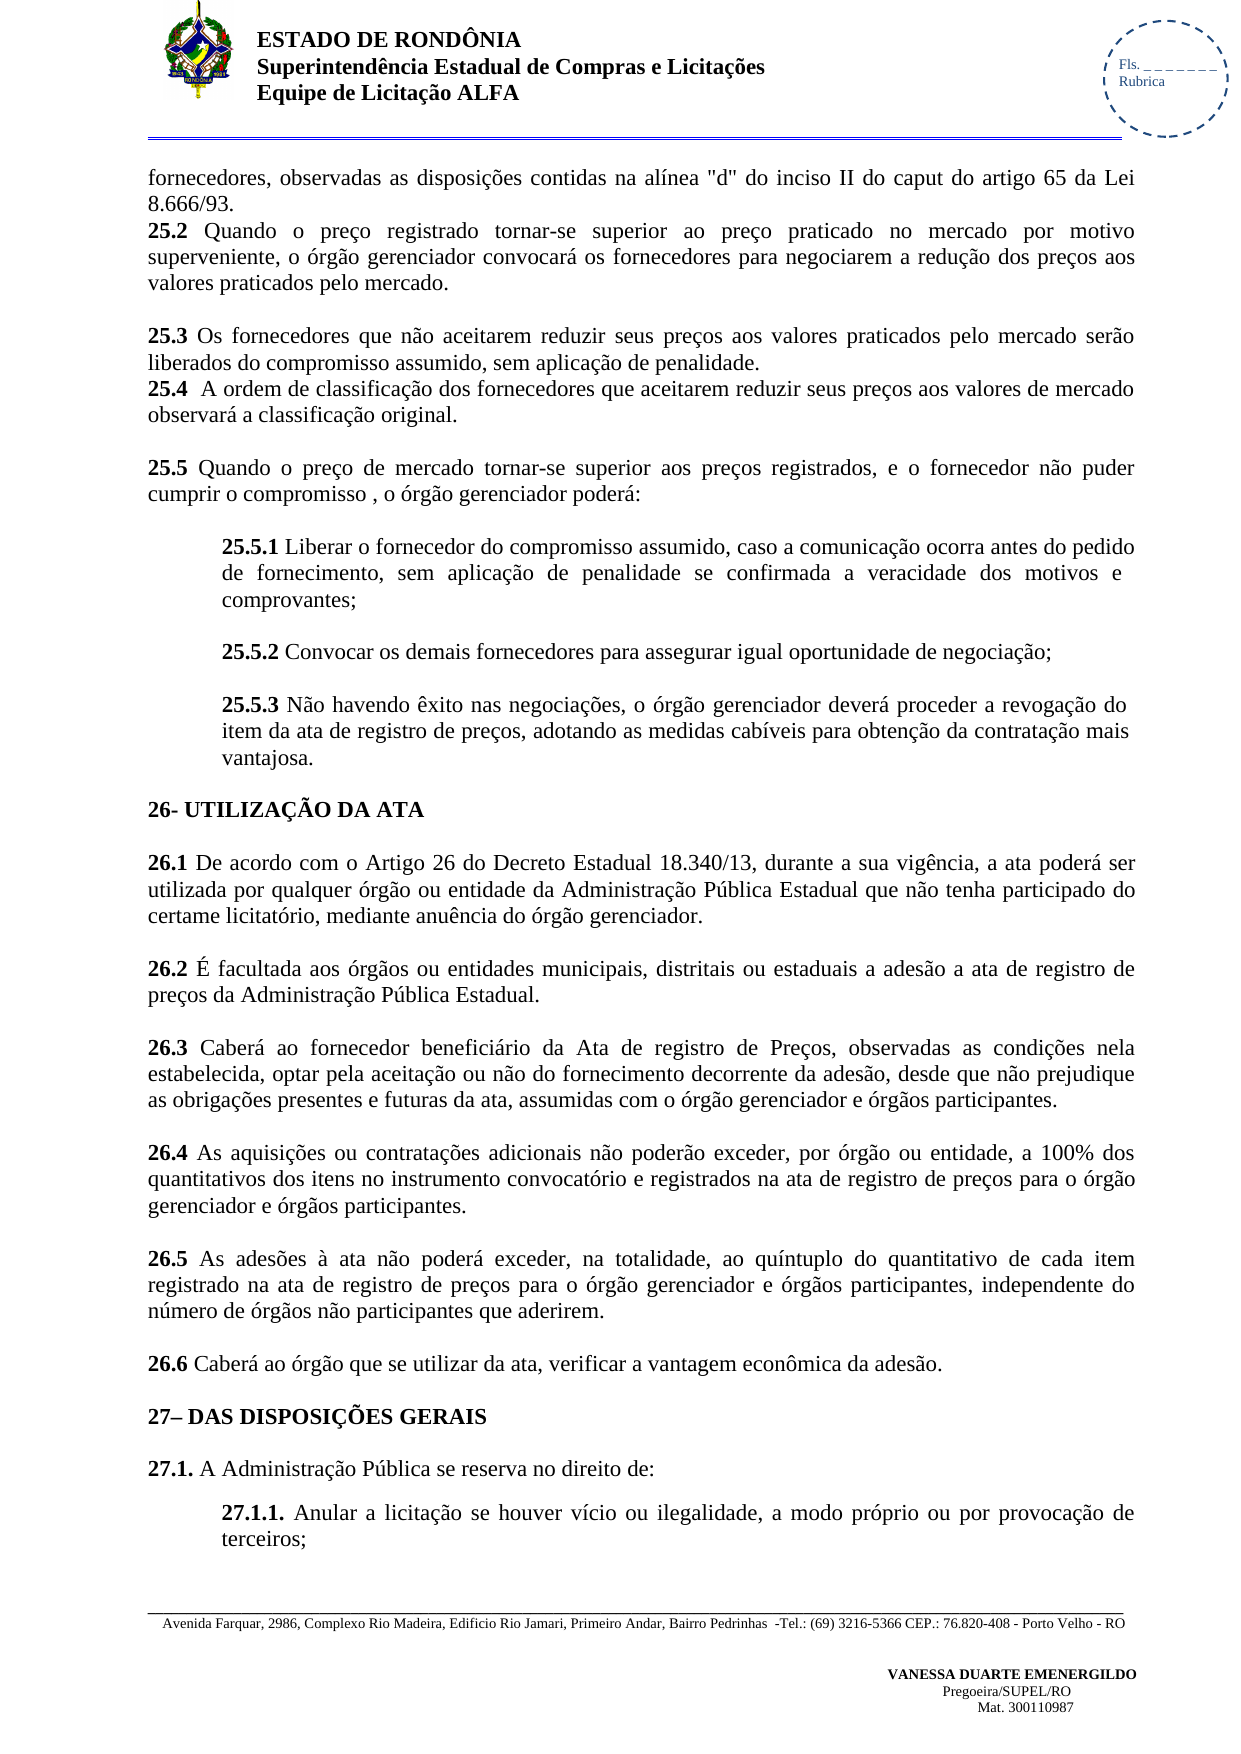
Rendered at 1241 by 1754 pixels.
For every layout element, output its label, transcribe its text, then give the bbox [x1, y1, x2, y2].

text 26.6 Caberá ao órgão que se utilizar da ata, verificar a vantagem econômica da adesão. [148, 1350, 1137, 1376]
text 26- UTILIZAÇÃO DA ATA [148, 797, 1137, 823]
text 26.2 É facultada aos órgãos ou entidades municipais, distritais ou estaduais a adesão a ata de registro de preços da Administração Pública Estadual. [148, 955, 1137, 1007]
text 27.1.1. Anular a licitação se houver vício ou ilegalidade, a modo próprio ou por provocação de terceiros; [221, 1498, 1137, 1551]
text 27.1. A Administração Pública se reserva no direito de: [148, 1455, 1137, 1482]
text 26.1 De acordo com o Artigo 26 do Decreto Estadual 18.340/13, durante a sua vigência, a ata poderá ser utilizada por qualquer órgão ou entidade da Administração Pública Estadual que não tenha participado do certame licitatório, mediante anuência do órgão gerenciador. [148, 849, 1137, 928]
text 25.5.1 Liberar o fornecedor do compromisso assumido, caso a comunicação ocorra antes do pedido de fornecimento, sem aplicação de penalidade se confirmada a veracidade dos motivos e comprovantes; [148, 533, 1137, 612]
text 27– DAS DISPOSIÇÕES GERAIS [148, 1403, 1137, 1429]
text 25.5.2 Convocar os demais fornecedores para assegurar igual oportunidade de negociação; [148, 638, 1137, 665]
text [148, 164, 1137, 217]
text 25.2 Quando o preço registrado tornar-se superior ao preço praticado no mercado por motivo superveniente, o órgão gerenciador convocará os fornecedores para negociarem a redução dos preços aos valores praticados pelo mercado. [148, 217, 1137, 296]
text 26.3 Caberá ao fornecedor beneficiário da Ata de registro de Preços, observadas as condições nela estabelecida, optar pela aceitação ou não do fornecimento decorrente da adesão, desde que não prejudique as obrigações presentes e futuras da ata, assumidas com o órgão gerenciador e órgãos participantes. [148, 1034, 1137, 1113]
text 25.4 A ordem de classificação dos fornecedores que aceitarem reduzir seus preços aos valores de mercado observará a classificação original. [148, 375, 1137, 428]
text 25.5 Quando o preço de mercado tornar-se superior aos preços registrados, e o fornecedor não puder cumprir o compromisso , o órgão gerenciador poderá: [148, 454, 1137, 507]
text 26.5 As adesões à ata não poderá exceder, na totalidade, ao quíntuplo do quantitativo de cada item registrado na ata de registro de preços para o órgão gerenciador e órgãos participantes, independente do número de órgãos não participantes que aderirem. [148, 1244, 1137, 1324]
text 25.5.3 Não havendo êxito nas negociações, o órgão gerenciador deverá proceder a revogação do item da ata de registro de preços, adotando as medidas cabíveis para obtenção da contratação mais vantajosa. [148, 691, 1137, 770]
text 25.3 Os fornecedores que não aceitarem reduzir seus preços aos valores praticados pelo mercado serão liberados do compromisso assumido, sem aplicação de penalidade. [148, 322, 1137, 375]
picture [162, 0, 235, 100]
text 26.4 As aquisições ou contratações adicionais não poderão exceder, por órgão ou entidade, a 100% dos quantitativos dos itens no instrumento convocatório e registrados na ata de registro de preços para o órgão gerenciador e órgãos participantes. [148, 1139, 1137, 1218]
